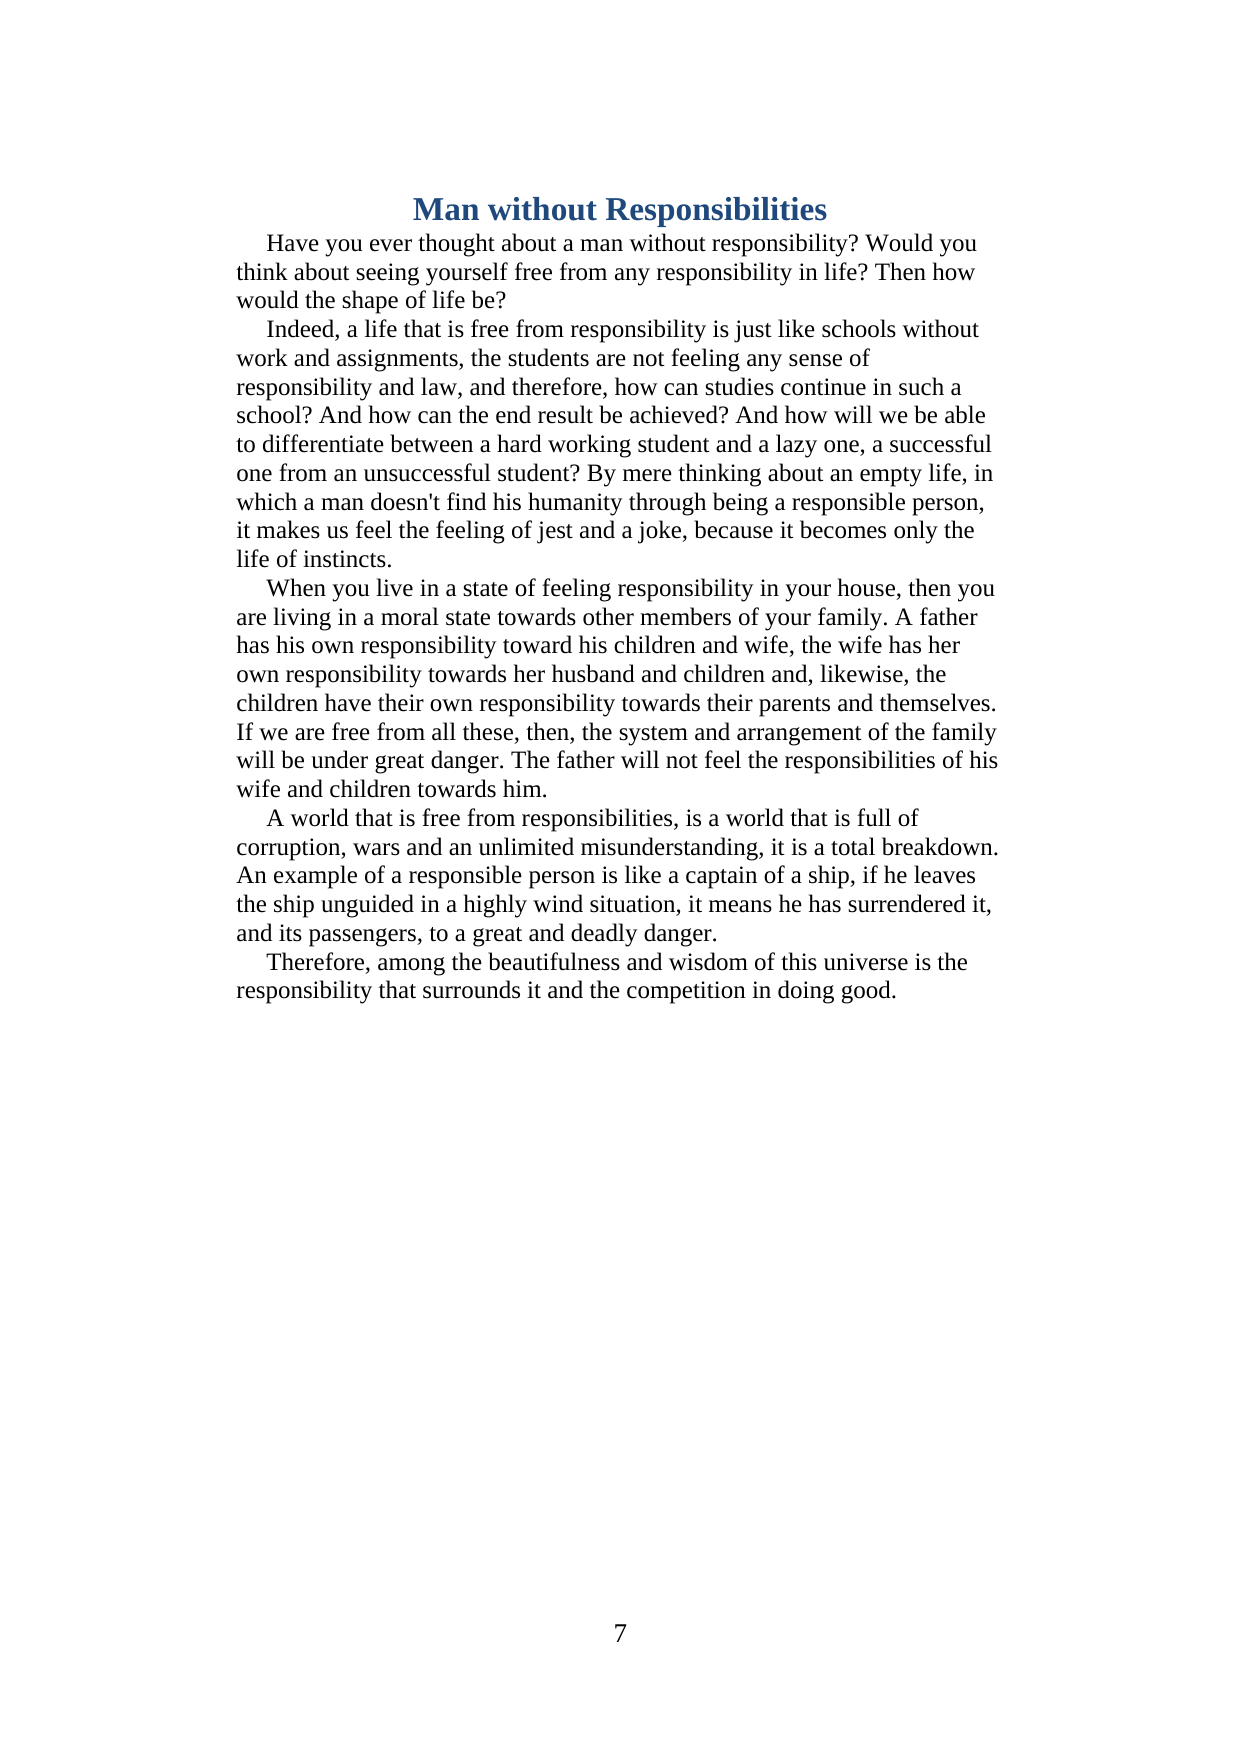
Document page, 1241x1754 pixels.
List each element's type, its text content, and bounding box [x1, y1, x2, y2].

text When you live in a state of feeling responsibility in your house, then you are living in a moral state towards other members of your family. A father has his own responsibility toward his children and wife, the wife has her own responsibility towards her husband and children and, likewise, the children have their own responsibility towards their parents and themselves. If we are free from all these, then, the system and arrangement of the family will be under great danger. The father will not feel the responsibilities of his wife and children towards him. [236, 573, 1004, 803]
text Therefore, among the beautifulness and wisdom of this universe is the responsibility that surrounds it and the competition in doing good. [236, 947, 1004, 1004]
text Have you ever thought about a man without responsibility? Would you think about seeing yourself free from any responsibility in life? Then how would the shape of life be? [236, 228, 1004, 314]
text A world that is free from responsibilities, is a world that is full of corruption, wars and an unlimited misunderstanding, it is a total breakdown. An example of a responsible person is like a captain of a ship, if he leaves the ship unguided in a highly wind situation, it means he has surrendered it, and its passengers, to a great and deadly danger. [236, 803, 1004, 947]
subtitle Man without Responsibilities [236, 190, 1004, 228]
text Indeed, a life that is free from responsibility is just like schools without work and assignments, the students are not feeling any sense of responsibility and law, and therefore, how can studies continue in such a school? And how can the end result be achieved? And how will we be able to differentiate between a hard working student and a lazy one, a successful one from an unsuccessful student? By mere thinking about an empty life, in which a man doesn't find his humanity through being a responsible person, it makes us feel the feeling of jest and a joke, because it becomes only the life of instincts. [236, 314, 1004, 573]
